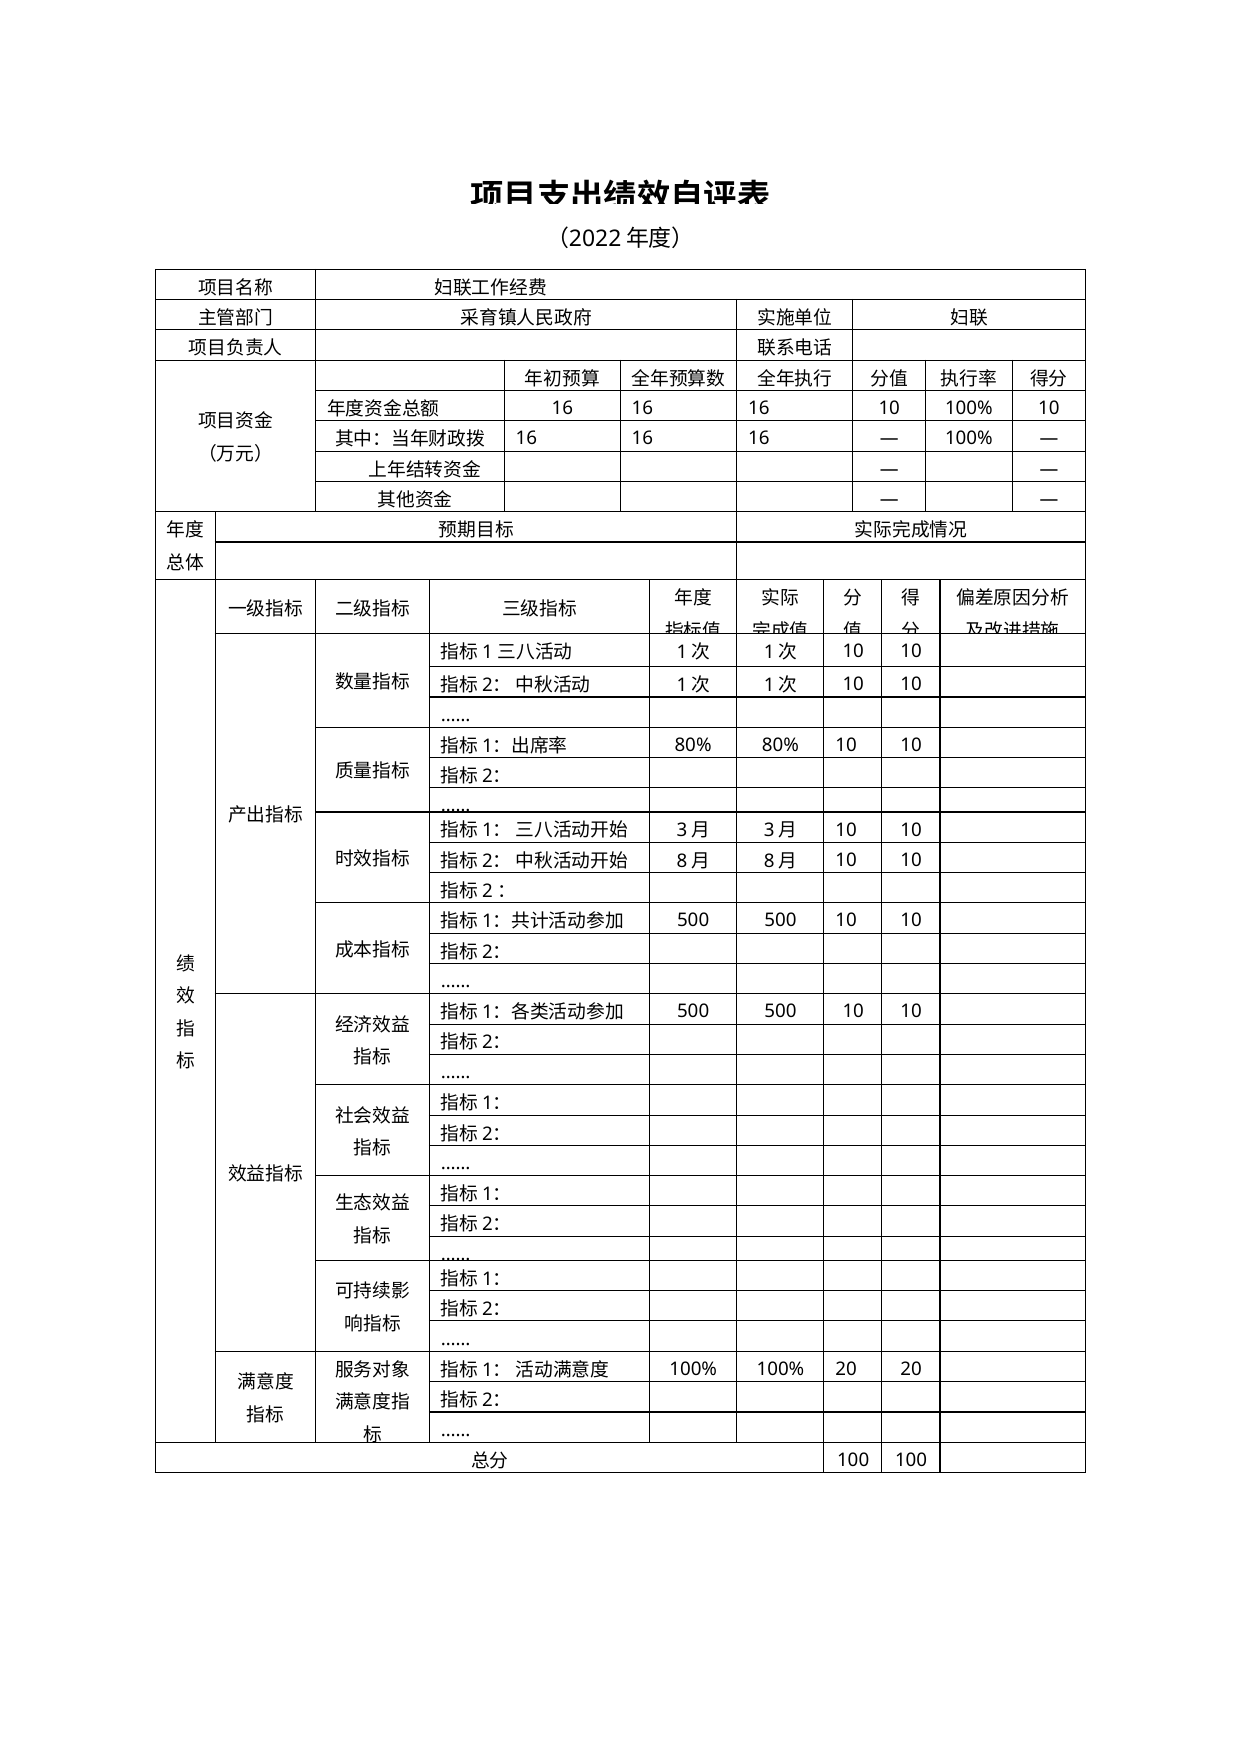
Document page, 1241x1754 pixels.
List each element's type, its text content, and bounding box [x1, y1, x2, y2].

table_cell [650, 1085, 736, 1114]
table_cell 年初预算数 [505, 361, 620, 390]
table_cell 产出指标 [216, 634, 315, 993]
table_cell [941, 1413, 1085, 1442]
table_cell [650, 934, 736, 963]
table_cell [737, 1321, 823, 1351]
table_cell [737, 543, 1085, 579]
table_cell 成本指标 [316, 903, 429, 993]
table_cell 500 [737, 903, 823, 933]
table_cell 16 [621, 421, 736, 451]
table_cell 100% [737, 1352, 823, 1381]
table_cell [882, 1116, 939, 1145]
table_cell 100 [882, 1443, 939, 1472]
table_cell 指标2： [430, 1382, 649, 1411]
table_cell [737, 1116, 823, 1145]
table_cell 妇联 [853, 300, 1085, 329]
table_cell [926, 452, 1012, 481]
table_cell 10 [882, 843, 939, 872]
table_cell [824, 1146, 881, 1175]
table_cell [941, 873, 1085, 902]
table_cell [824, 1206, 881, 1236]
table_cell 妇联工作经费 [316, 270, 1085, 299]
table_cell 10 [853, 391, 925, 420]
table_cell [650, 964, 736, 993]
table_cell 500 [650, 903, 736, 933]
table_cell [737, 1025, 823, 1054]
table_cell 10 [824, 843, 881, 872]
table_cell …… [430, 1055, 649, 1084]
table_cell [882, 1085, 939, 1114]
table_cell [882, 1413, 939, 1442]
table_cell …… [430, 1237, 649, 1260]
table_cell [316, 330, 736, 359]
table_cell [824, 1413, 881, 1442]
table_cell [882, 1025, 939, 1054]
table_cell [650, 758, 736, 787]
table_cell [824, 934, 881, 963]
table_cell 项目名称 [156, 270, 315, 299]
table_cell 指标2： [430, 1025, 649, 1054]
table_cell [941, 813, 1085, 842]
table_cell [941, 1352, 1085, 1381]
table_cell [824, 788, 881, 811]
table_cell 执行率 [926, 361, 1012, 390]
table_cell [882, 964, 939, 993]
table_cell [941, 934, 1085, 963]
table_cell 偏差原因分析及改进措施 [941, 580, 1085, 633]
table_cell [824, 1237, 881, 1260]
table_cell [316, 361, 504, 390]
table_cell [941, 1116, 1085, 1145]
table_cell — [1013, 421, 1085, 451]
table_cell [650, 1237, 736, 1260]
table_cell 其中：当年财政拨款 [316, 421, 504, 451]
table_cell 16 [505, 391, 620, 420]
table_cell [941, 788, 1085, 811]
table_cell 数量指标 [316, 634, 429, 727]
table_cell 1次 [737, 667, 823, 696]
table_cell 分值 [853, 361, 925, 390]
table_cell 实际完成情况 [737, 512, 1085, 541]
table_cell …… [430, 1413, 649, 1442]
table_cell 指标1： [430, 1261, 649, 1290]
table_cell 采育镇人民政府 [316, 300, 736, 329]
table_cell 20 [882, 1352, 939, 1381]
table_cell 10 [824, 813, 881, 842]
table_cell 总分 [156, 1443, 823, 1472]
table_cell [216, 543, 736, 579]
table_cell 全年执行数 [737, 361, 852, 390]
table_cell 可持续影响指标 [316, 1261, 429, 1351]
table_cell [941, 1321, 1085, 1351]
table_cell 绩 效 指 标 [156, 580, 215, 1442]
table_cell [737, 1055, 823, 1084]
table_cell 8月 [650, 843, 736, 872]
table_cell [941, 843, 1085, 872]
table_cell 服务对象满意度指标 [316, 1352, 429, 1442]
table_header 项目支出绩效自评表 [155, 162, 1085, 204]
table_cell 指标2： [430, 1291, 649, 1320]
table_cell [650, 1146, 736, 1175]
table_cell 100% [926, 391, 1012, 420]
table_cell [650, 1206, 736, 1236]
table_cell [882, 698, 939, 727]
table_cell [941, 1382, 1085, 1411]
table_cell [882, 1055, 939, 1084]
table_cell [941, 994, 1085, 1023]
table_cell 指标1：共计活动参加人数 [430, 903, 649, 933]
table_cell 其他资金 [316, 482, 504, 511]
table_cell …… [430, 964, 649, 993]
table_cell 1次 [737, 634, 823, 666]
table_cell 指标1： [430, 1085, 649, 1114]
table_cell [824, 1321, 881, 1351]
table_cell [882, 1321, 939, 1351]
table_cell （2022年度） [155, 204, 1085, 269]
table_cell 10 [882, 667, 939, 696]
table_cell 质量指标 [316, 728, 429, 811]
table_cell [824, 1382, 881, 1411]
table_cell 500 [737, 994, 823, 1023]
table_cell [941, 698, 1085, 727]
table_cell 项目资金 （万元） [156, 361, 315, 511]
table_cell 得分 [882, 580, 939, 633]
table_cell [737, 452, 852, 481]
table_cell [650, 1413, 736, 1442]
table_cell 指标2： [430, 1116, 649, 1145]
table_cell [941, 1237, 1085, 1260]
table_cell 主管部门 [156, 300, 315, 329]
table_cell 年度资金总额 [316, 391, 504, 420]
table_cell 指标1： 活动满意度 [430, 1352, 649, 1381]
table_cell [824, 1085, 881, 1114]
table_cell [737, 1085, 823, 1114]
table_cell 100% [926, 421, 1012, 451]
table_cell [621, 482, 736, 511]
table_cell 指标1： 三八活动开始时间 [430, 813, 649, 842]
table_cell [941, 1443, 1085, 1472]
table_cell 10 [882, 728, 939, 757]
table_cell — [853, 452, 925, 481]
table_cell [650, 1382, 736, 1411]
table_cell [737, 1237, 823, 1260]
table_cell 80% [650, 728, 736, 757]
table_cell 16 [737, 391, 852, 420]
table_cell 10 [882, 634, 939, 666]
table_cell 10 [882, 903, 939, 933]
table_cell 二级指标 [316, 580, 429, 633]
table_cell 全年预算数 [621, 361, 736, 390]
table_cell 实际 完成值 [737, 580, 823, 633]
table_cell 100 [824, 1443, 881, 1472]
table_cell [650, 1116, 736, 1145]
table_cell [737, 1146, 823, 1175]
table_cell [882, 1176, 939, 1205]
table_cell [882, 1146, 939, 1175]
table_cell 8月 [737, 843, 823, 872]
table_cell [941, 1261, 1085, 1290]
table_cell [824, 1055, 881, 1084]
table_cell [824, 1291, 881, 1320]
table_cell [737, 1382, 823, 1411]
table_cell 年度 指标值 [650, 580, 736, 633]
table_cell [941, 634, 1085, 666]
table_cell [941, 903, 1085, 933]
table_cell [737, 482, 852, 511]
table_cell [853, 330, 1085, 359]
table_cell 10 [824, 728, 881, 757]
table_cell [737, 934, 823, 963]
table_cell [737, 698, 823, 727]
table_cell [824, 1116, 881, 1145]
table_cell …… [430, 1146, 649, 1175]
table_cell [926, 482, 1012, 511]
table_cell 预期目标 [216, 512, 736, 541]
table_cell 满意度 指标 [216, 1352, 315, 1442]
table_cell [650, 1055, 736, 1084]
table_cell [882, 1261, 939, 1290]
table_cell 1次 [650, 667, 736, 696]
table_cell [650, 1321, 736, 1351]
table_cell [650, 1176, 736, 1205]
table_cell 10 [824, 903, 881, 933]
table_cell [941, 1176, 1085, 1205]
table_cell — [1013, 482, 1085, 511]
table_cell 社会效益 指标 [316, 1085, 429, 1175]
table_cell 20 [824, 1352, 881, 1381]
table_cell 10 [1013, 391, 1085, 420]
table_cell [882, 788, 939, 811]
table_cell 生态效益 指标 [316, 1176, 429, 1260]
table_cell 3月 [650, 813, 736, 842]
table_cell [941, 758, 1085, 787]
table_cell [737, 964, 823, 993]
table_cell 指标2： [430, 758, 649, 787]
table_cell 指标1 三八活动 [430, 634, 649, 666]
table_cell [737, 1261, 823, 1290]
table_cell [824, 1025, 881, 1054]
table_cell 16 [737, 421, 852, 451]
table_cell [882, 934, 939, 963]
table_cell 年度总体目标 [156, 512, 215, 579]
table_cell [941, 1146, 1085, 1175]
table_cell 10 [824, 667, 881, 696]
table_cell [824, 758, 881, 787]
table_cell — [853, 421, 925, 451]
table_cell 3月 [737, 813, 823, 842]
table_cell 项目负责人 [156, 330, 315, 359]
table_cell …… [430, 788, 649, 811]
table_cell [882, 873, 939, 902]
table_cell [882, 758, 939, 787]
table_cell [882, 1291, 939, 1320]
table_cell 100% [650, 1352, 736, 1381]
table_cell [941, 1291, 1085, 1320]
table_cell [650, 698, 736, 727]
table_cell 10 [882, 813, 939, 842]
table_cell [824, 1261, 881, 1290]
table_cell [941, 1085, 1085, 1114]
table_cell [505, 482, 620, 511]
table_cell [737, 1291, 823, 1320]
table_cell [941, 1206, 1085, 1236]
table_cell [824, 698, 881, 727]
table_cell [737, 1176, 823, 1205]
table_cell [650, 1025, 736, 1054]
table_cell [650, 1291, 736, 1320]
table_cell [941, 1055, 1085, 1084]
table_cell 指标2 ： [430, 873, 649, 902]
table_cell 80% [737, 728, 823, 757]
table_cell 10 [824, 634, 881, 666]
table_cell 三级指标 [430, 580, 649, 633]
table_cell 指标1：各类活动参加总人数 [430, 994, 649, 1023]
table_cell 10 [882, 994, 939, 1023]
table_cell 16 [505, 421, 620, 451]
table_cell [941, 964, 1085, 993]
table_cell [882, 1206, 939, 1236]
table_cell 效益指标 [216, 994, 315, 1351]
table_cell 指标2： [430, 1206, 649, 1236]
table_cell 经济效益 指标 [316, 994, 429, 1084]
table_cell 指标2： [430, 934, 649, 963]
table_cell 指标2： 中秋活动开始时间 [430, 843, 649, 872]
table_cell [941, 728, 1085, 757]
table_cell 一级指标 [216, 580, 315, 633]
table_cell [824, 873, 881, 902]
table_cell 时效指标 [316, 813, 429, 902]
table_cell — [853, 482, 925, 511]
table_cell — [1013, 452, 1085, 481]
table_cell [737, 873, 823, 902]
table_cell [882, 1382, 939, 1411]
table_cell [882, 1237, 939, 1260]
table_cell …… [430, 1321, 649, 1351]
table_cell 500 [650, 994, 736, 1023]
table_cell [505, 452, 620, 481]
table_cell 指标1：出席率 [430, 728, 649, 757]
table_cell 上年结转资金 [316, 452, 504, 481]
table_cell [941, 1025, 1085, 1054]
table_cell 实施单位 [737, 300, 852, 329]
table_cell [621, 452, 736, 481]
table_cell 指标2： 中秋活动 [430, 667, 649, 696]
table_cell [737, 758, 823, 787]
table_cell 16 [621, 391, 736, 420]
table_cell [650, 1261, 736, 1290]
table_cell 10 [824, 994, 881, 1023]
table_cell 联系电话 [737, 330, 852, 359]
table_cell [737, 788, 823, 811]
table_cell 1次 [650, 634, 736, 666]
table_cell [824, 964, 881, 993]
table_cell [650, 873, 736, 902]
table_cell …… [430, 698, 649, 727]
table_cell 分值 [824, 580, 881, 633]
table_cell [650, 788, 736, 811]
table_cell 指标1： [430, 1176, 649, 1205]
table_cell [737, 1413, 823, 1442]
table_cell [941, 667, 1085, 696]
table_cell [737, 1206, 823, 1236]
table_cell [824, 1176, 881, 1205]
table_cell 得分 [1013, 361, 1085, 390]
